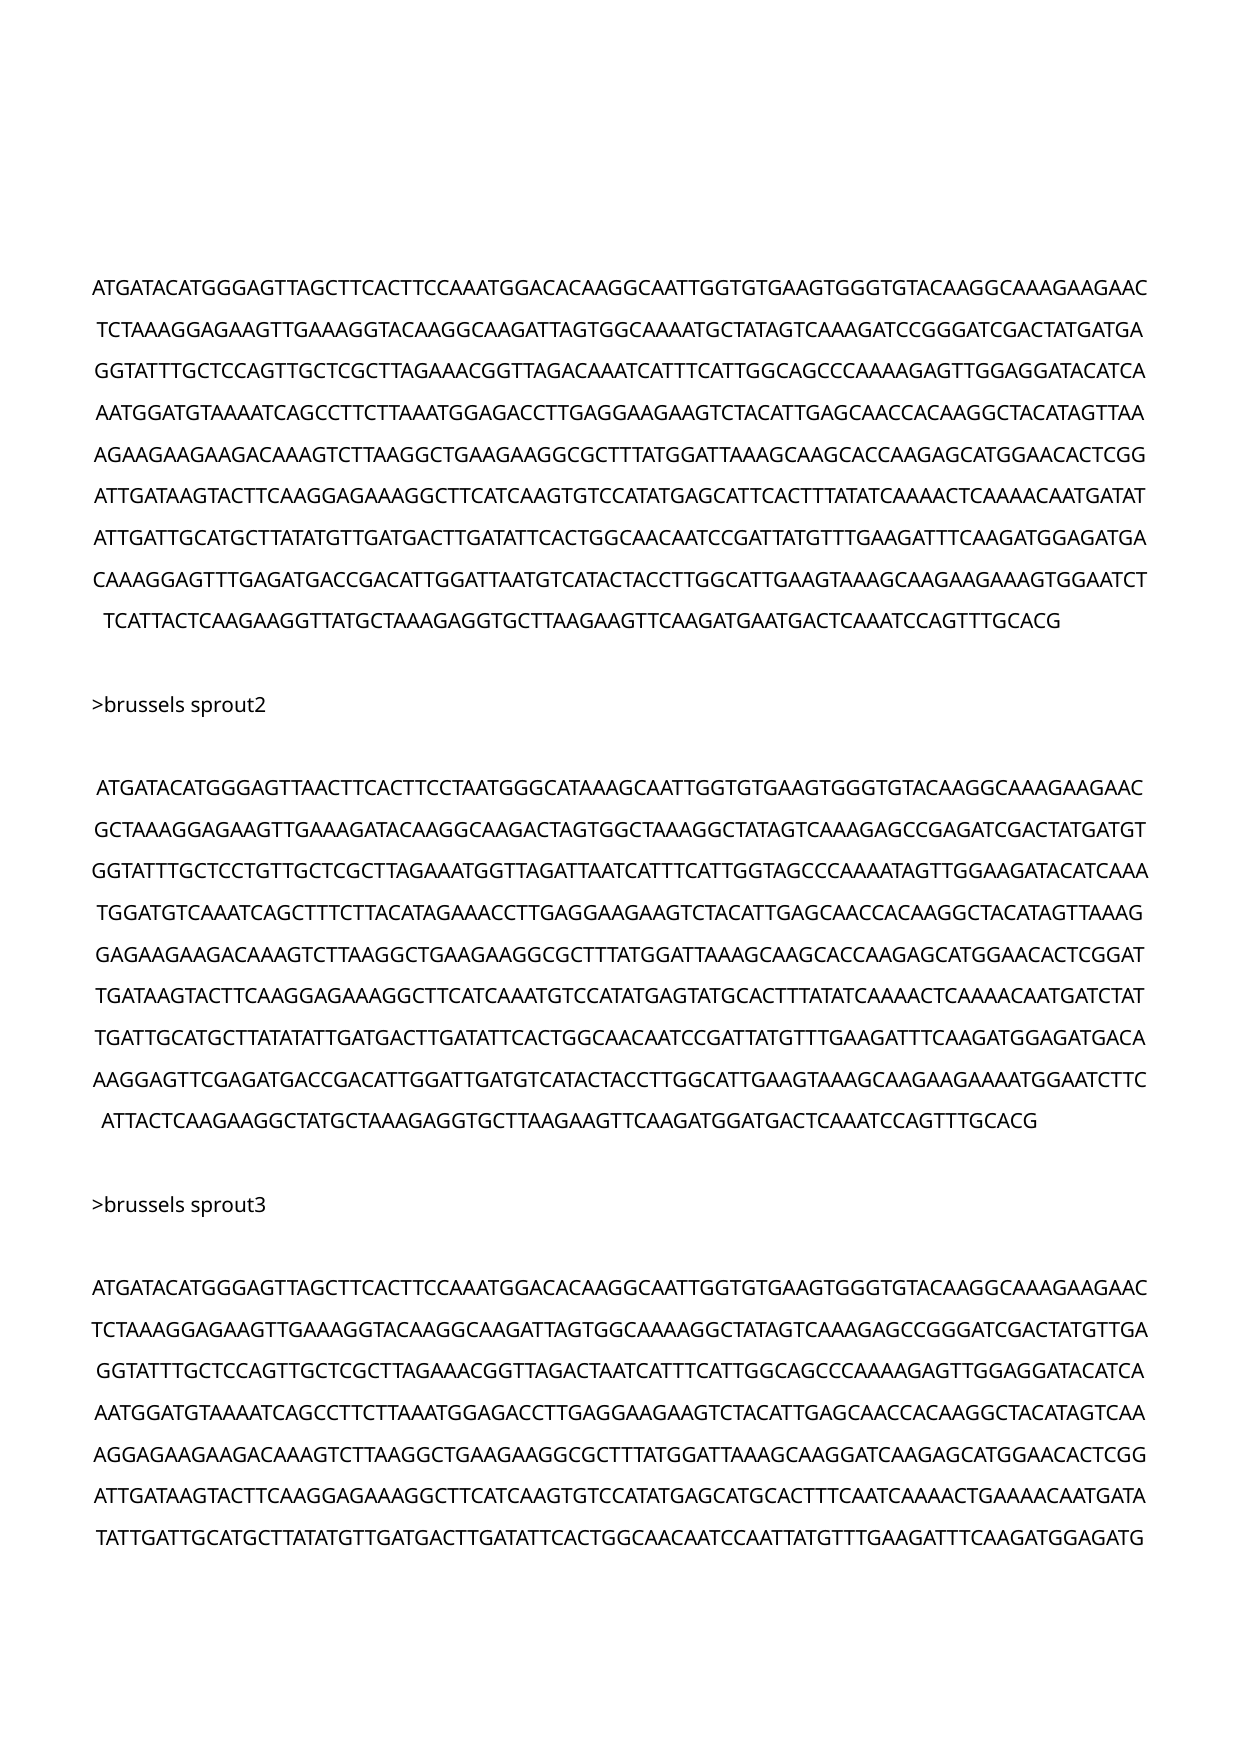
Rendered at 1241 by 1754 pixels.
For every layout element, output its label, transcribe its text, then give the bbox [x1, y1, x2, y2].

text >brussels sprout3 [91, 1183, 1149, 1225]
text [91, 1267, 1149, 1558]
text ATGATACATGGGAGTTAGCTTCACTTCCAAATGGACACAAGGCAATTGGTGTGAAGTGGGTGTACAAGGCAAAGAAGAACTCTAAAGGAGAAGTTGAAAGGTACAAGGCAAGATTAGTGGCAAAATGCTATAGTCAAAGATCCGGGATCGACTATGATGAGGTATTTGCTCCAGTTGCTCGCTTAGAAACGGTTAGACAAATCATTTCATTGGCAGCCCAAAAGAGTTGGAGGATACATCAAATGGATGTAAAATCAGCCTTCTTAAATGGAGACCTTGAGGAAGAAGTCTACATTGAGCAACCACAAGGCTACATAGTTAAAGAAGAAGAAGACAAAGTCTTAAGGCTGAAGAAGGCGCTTTATGGATTAAAGCAAGCACCAAGAGCATGGAACACTCGGATTGATAAGTACTTCAAGGAGAAAGGCTTCATCAAGTGTCCATATGAGCATTCACTTTATATCAAAACTCAAAACAATGATATATTGATTGCATGCTTATATGTTGATGACTTGATATTCACTGGCAACAATCCGATTATGTTTGAAGATTTCAAGATGGAGATGACAAAGGAGTTTGAGATGACCGACATTGGATTAATGTCATACTACCTTGGCATTGAAGTAAAGCAAGAAGAAAGTGGAATCTTCATTACTCAAGAAGGTTATGCTAAAGAGGTGCTTAAGAAGTTCAAGATGAATGACTCAAATCCAGTTTGCACG [91, 267, 1149, 642]
text >brussels sprout2 [91, 683, 1149, 725]
text ATGATACATGGGAGTTAACTTCACTTCCTAATGGGCATAAAGCAATTGGTGTGAAGTGGGTGTACAAGGCAAAGAAGAACGCTAAAGGAGAAGTTGAAAGATACAAGGCAAGACTAGTGGCTAAAGGCTATAGTCAAAGAGCCGAGATCGACTATGATGTGGTATTTGCTCCTGTTGCTCGCTTAGAAATGGTTAGATTAATCATTTCATTGGTAGCCCAAAATAGTTGGAAGATACATCAAATGGATGTCAAATCAGCTTTCTTACATAGAAACCTTGAGGAAGAAGTCTACATTGAGCAACCACAAGGCTACATAGTTAAAGGAGAAGAAGACAAAGTCTTAAGGCTGAAGAAGGCGCTTTATGGATTAAAGCAAGCACCAAGAGCATGGAACACTCGGATTGATAAGTACTTCAAGGAGAAAGGCTTCATCAAATGTCCATATGAGTATGCACTTTATATCAAAACTCAAAACAATGATCTATTGATTGCATGCTTATATATTGATGACTTGATATTCACTGGCAACAATCCGATTATGTTTGAAGATTTCAAGATGGAGATGACAAAGGAGTTCGAGATGACCGACATTGGATTGATGTCATACTACCTTGGCATTGAAGTAAAGCAAGAAGAAAATGGAATCTTCATTACTCAAGAAGGCTATGCTAAAGAGGTGCTTAAGAAGTTCAAGATGGATGACTCAAATCCAGTTTGCACG [91, 767, 1149, 1142]
